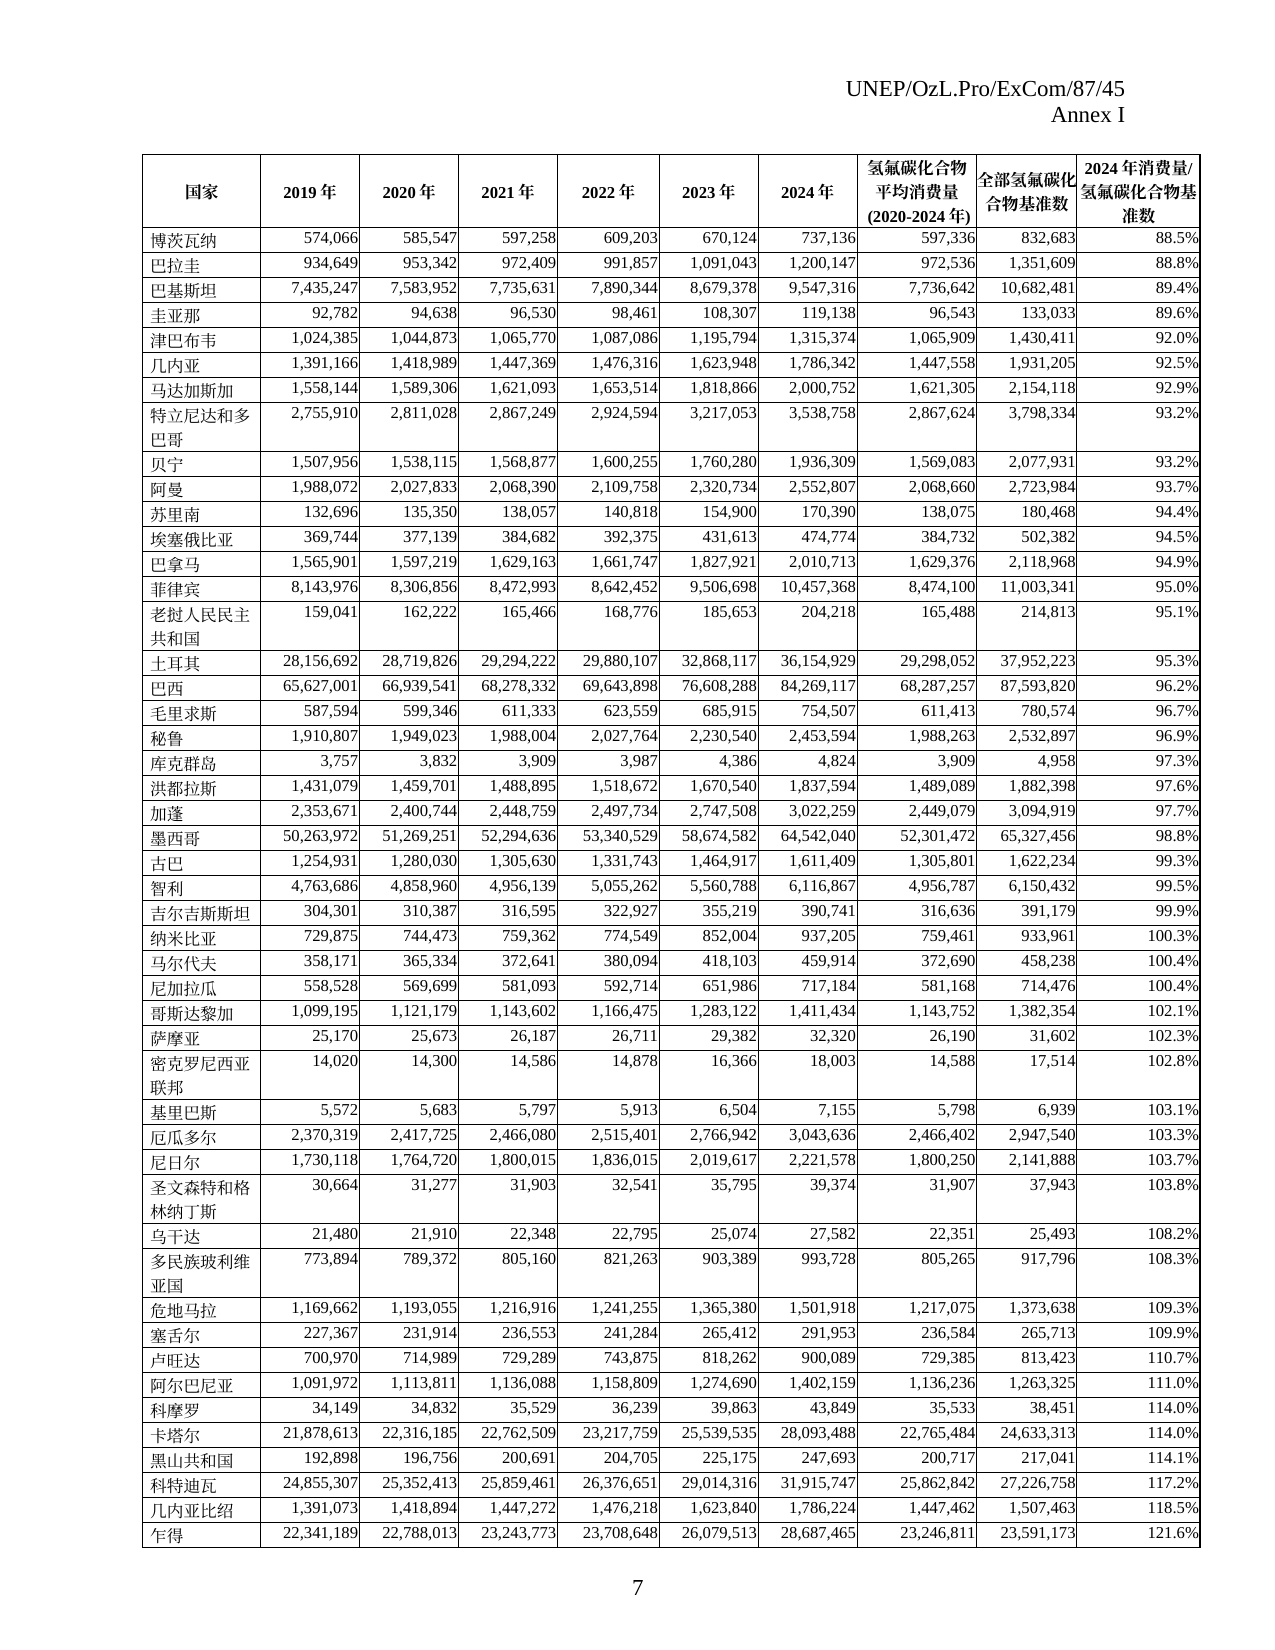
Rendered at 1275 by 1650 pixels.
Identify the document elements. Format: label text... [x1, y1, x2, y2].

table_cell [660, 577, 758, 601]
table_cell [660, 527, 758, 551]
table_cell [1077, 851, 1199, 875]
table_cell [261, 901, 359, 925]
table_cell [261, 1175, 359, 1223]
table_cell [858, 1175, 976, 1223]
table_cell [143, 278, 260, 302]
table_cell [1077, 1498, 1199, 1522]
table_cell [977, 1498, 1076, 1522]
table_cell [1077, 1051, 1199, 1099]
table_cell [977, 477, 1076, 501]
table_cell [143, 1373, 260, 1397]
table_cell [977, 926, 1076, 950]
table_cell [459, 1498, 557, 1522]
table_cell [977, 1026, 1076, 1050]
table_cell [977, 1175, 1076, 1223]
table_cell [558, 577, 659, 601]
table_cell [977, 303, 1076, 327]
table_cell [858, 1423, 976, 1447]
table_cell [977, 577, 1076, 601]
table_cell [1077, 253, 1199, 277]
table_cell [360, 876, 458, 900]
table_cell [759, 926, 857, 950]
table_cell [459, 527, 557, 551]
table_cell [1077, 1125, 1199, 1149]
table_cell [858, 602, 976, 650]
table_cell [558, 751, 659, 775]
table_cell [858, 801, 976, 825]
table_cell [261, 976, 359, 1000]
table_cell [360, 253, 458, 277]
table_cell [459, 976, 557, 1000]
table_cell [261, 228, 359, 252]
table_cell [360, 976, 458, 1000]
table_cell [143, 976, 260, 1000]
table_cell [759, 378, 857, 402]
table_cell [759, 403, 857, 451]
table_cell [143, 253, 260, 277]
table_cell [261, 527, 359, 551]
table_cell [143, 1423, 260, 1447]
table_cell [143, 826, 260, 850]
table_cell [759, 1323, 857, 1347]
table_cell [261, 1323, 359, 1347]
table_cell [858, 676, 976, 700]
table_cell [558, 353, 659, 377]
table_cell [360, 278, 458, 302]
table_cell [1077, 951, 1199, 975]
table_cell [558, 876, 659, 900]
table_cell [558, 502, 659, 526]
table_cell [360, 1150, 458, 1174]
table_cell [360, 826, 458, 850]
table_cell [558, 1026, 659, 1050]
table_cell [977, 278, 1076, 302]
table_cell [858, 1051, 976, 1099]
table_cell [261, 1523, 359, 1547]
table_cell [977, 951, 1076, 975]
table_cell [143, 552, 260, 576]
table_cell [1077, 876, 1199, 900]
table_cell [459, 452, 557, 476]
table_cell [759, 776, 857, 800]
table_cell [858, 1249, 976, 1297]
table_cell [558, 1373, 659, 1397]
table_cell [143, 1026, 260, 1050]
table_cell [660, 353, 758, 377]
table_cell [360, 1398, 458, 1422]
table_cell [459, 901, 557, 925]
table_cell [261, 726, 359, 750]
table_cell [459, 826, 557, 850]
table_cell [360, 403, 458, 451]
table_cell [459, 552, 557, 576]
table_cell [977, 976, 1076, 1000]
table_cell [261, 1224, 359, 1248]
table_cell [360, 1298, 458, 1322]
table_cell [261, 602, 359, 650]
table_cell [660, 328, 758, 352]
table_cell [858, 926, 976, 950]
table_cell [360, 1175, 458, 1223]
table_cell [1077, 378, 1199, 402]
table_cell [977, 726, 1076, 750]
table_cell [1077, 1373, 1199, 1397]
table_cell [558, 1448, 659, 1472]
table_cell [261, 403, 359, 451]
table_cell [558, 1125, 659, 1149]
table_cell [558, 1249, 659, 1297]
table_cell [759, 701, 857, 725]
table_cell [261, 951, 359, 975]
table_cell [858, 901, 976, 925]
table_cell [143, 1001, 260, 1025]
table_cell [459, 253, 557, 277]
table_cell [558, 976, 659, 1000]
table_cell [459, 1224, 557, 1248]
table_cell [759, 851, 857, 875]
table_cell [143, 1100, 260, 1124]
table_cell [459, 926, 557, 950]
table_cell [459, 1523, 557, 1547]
table_header 2020年 [360, 155, 458, 227]
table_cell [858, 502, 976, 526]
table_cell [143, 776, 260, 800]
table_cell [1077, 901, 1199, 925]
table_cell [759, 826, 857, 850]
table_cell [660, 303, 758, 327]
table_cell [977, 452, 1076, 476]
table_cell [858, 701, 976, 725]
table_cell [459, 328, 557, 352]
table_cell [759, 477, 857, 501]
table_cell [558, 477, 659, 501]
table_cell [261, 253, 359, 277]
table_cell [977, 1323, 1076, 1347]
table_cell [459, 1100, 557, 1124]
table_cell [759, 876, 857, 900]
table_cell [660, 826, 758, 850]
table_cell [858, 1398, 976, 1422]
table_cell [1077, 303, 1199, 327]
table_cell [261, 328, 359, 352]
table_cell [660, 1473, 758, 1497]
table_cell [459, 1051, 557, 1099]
table_header 2023年 [660, 155, 758, 227]
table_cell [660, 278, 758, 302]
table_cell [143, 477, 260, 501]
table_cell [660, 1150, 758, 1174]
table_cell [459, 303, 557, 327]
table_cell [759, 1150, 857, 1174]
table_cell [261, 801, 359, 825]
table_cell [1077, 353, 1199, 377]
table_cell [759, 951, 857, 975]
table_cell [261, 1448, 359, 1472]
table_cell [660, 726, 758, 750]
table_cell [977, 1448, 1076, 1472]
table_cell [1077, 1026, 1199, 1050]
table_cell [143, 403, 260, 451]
table_header 2021年 [459, 155, 557, 227]
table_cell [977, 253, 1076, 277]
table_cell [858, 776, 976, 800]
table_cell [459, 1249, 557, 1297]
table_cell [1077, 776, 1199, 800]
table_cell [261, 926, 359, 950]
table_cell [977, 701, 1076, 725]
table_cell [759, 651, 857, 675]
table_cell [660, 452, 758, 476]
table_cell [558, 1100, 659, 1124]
table_header 2024年消费量/氢氟碳化合物基准数 [1077, 155, 1199, 227]
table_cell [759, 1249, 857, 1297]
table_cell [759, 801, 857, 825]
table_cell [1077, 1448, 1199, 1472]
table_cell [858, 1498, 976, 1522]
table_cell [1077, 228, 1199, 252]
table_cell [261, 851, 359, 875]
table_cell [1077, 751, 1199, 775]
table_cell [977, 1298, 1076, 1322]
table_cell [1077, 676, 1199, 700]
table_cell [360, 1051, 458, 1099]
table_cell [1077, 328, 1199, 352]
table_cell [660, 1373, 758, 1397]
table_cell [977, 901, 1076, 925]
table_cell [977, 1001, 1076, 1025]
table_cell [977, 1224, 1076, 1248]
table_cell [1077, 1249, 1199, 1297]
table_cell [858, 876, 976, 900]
table_header 2019年 [261, 155, 359, 227]
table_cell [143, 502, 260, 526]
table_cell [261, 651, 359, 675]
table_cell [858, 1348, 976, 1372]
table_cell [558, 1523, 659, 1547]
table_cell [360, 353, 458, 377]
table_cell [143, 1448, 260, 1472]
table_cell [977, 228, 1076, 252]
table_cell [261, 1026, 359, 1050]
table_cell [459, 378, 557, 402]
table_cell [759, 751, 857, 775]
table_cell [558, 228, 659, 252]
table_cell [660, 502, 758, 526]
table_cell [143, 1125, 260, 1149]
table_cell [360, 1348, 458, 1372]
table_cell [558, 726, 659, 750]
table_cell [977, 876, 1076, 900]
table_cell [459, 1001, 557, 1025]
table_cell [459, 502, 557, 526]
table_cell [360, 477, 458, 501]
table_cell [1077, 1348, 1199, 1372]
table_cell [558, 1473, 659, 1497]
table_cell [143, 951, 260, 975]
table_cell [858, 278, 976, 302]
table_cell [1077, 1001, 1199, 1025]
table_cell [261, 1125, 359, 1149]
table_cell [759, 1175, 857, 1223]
table_header 2024年 [759, 155, 857, 227]
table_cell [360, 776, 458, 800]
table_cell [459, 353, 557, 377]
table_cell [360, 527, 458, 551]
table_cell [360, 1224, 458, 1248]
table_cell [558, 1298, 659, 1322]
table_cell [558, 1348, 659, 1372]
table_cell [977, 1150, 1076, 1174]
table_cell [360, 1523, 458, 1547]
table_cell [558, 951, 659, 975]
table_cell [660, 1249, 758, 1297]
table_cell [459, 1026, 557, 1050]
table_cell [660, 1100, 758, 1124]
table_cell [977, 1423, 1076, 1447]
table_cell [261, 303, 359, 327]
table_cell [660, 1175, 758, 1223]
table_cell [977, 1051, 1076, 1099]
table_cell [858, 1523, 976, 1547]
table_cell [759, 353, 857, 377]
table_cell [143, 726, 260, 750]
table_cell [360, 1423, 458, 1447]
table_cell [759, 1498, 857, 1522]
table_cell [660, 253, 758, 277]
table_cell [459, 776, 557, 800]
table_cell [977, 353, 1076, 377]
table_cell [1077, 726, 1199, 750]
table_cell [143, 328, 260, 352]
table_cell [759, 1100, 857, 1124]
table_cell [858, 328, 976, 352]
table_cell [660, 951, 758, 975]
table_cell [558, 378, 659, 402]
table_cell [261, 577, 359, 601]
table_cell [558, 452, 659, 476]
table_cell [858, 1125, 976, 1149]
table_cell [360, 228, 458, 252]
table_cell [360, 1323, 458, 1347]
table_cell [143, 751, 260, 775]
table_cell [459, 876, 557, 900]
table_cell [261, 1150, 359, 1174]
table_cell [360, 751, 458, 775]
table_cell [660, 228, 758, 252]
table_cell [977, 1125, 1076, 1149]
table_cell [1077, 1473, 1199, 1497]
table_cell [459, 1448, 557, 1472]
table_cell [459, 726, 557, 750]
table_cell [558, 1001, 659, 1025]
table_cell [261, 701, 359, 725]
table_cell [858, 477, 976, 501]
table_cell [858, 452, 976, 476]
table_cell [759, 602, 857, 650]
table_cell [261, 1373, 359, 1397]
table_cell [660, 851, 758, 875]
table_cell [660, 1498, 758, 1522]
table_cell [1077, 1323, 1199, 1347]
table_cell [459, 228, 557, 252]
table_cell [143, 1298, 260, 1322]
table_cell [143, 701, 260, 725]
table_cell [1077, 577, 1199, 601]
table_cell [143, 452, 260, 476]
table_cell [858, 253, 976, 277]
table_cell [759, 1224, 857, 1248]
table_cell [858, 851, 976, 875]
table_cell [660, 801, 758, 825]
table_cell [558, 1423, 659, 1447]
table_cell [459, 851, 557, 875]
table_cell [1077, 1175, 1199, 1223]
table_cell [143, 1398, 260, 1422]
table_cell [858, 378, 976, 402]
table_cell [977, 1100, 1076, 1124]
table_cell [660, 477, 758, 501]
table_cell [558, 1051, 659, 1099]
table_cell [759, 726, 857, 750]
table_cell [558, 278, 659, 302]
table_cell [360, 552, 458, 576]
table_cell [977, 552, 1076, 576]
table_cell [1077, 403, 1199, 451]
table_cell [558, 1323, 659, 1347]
table_header 氢氟碳化合物平均消费量 (2020-2024年) [858, 155, 976, 227]
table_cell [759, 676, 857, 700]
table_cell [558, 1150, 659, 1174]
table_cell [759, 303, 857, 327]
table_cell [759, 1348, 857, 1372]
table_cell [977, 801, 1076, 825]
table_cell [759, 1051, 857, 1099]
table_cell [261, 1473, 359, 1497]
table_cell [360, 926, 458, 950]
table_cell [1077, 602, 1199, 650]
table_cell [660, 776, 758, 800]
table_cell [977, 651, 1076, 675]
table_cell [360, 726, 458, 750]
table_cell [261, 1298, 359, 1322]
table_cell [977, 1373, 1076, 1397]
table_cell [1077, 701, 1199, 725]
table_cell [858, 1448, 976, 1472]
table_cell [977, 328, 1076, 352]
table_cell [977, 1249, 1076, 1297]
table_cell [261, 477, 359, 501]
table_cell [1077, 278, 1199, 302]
table_header 2022年 [558, 155, 659, 227]
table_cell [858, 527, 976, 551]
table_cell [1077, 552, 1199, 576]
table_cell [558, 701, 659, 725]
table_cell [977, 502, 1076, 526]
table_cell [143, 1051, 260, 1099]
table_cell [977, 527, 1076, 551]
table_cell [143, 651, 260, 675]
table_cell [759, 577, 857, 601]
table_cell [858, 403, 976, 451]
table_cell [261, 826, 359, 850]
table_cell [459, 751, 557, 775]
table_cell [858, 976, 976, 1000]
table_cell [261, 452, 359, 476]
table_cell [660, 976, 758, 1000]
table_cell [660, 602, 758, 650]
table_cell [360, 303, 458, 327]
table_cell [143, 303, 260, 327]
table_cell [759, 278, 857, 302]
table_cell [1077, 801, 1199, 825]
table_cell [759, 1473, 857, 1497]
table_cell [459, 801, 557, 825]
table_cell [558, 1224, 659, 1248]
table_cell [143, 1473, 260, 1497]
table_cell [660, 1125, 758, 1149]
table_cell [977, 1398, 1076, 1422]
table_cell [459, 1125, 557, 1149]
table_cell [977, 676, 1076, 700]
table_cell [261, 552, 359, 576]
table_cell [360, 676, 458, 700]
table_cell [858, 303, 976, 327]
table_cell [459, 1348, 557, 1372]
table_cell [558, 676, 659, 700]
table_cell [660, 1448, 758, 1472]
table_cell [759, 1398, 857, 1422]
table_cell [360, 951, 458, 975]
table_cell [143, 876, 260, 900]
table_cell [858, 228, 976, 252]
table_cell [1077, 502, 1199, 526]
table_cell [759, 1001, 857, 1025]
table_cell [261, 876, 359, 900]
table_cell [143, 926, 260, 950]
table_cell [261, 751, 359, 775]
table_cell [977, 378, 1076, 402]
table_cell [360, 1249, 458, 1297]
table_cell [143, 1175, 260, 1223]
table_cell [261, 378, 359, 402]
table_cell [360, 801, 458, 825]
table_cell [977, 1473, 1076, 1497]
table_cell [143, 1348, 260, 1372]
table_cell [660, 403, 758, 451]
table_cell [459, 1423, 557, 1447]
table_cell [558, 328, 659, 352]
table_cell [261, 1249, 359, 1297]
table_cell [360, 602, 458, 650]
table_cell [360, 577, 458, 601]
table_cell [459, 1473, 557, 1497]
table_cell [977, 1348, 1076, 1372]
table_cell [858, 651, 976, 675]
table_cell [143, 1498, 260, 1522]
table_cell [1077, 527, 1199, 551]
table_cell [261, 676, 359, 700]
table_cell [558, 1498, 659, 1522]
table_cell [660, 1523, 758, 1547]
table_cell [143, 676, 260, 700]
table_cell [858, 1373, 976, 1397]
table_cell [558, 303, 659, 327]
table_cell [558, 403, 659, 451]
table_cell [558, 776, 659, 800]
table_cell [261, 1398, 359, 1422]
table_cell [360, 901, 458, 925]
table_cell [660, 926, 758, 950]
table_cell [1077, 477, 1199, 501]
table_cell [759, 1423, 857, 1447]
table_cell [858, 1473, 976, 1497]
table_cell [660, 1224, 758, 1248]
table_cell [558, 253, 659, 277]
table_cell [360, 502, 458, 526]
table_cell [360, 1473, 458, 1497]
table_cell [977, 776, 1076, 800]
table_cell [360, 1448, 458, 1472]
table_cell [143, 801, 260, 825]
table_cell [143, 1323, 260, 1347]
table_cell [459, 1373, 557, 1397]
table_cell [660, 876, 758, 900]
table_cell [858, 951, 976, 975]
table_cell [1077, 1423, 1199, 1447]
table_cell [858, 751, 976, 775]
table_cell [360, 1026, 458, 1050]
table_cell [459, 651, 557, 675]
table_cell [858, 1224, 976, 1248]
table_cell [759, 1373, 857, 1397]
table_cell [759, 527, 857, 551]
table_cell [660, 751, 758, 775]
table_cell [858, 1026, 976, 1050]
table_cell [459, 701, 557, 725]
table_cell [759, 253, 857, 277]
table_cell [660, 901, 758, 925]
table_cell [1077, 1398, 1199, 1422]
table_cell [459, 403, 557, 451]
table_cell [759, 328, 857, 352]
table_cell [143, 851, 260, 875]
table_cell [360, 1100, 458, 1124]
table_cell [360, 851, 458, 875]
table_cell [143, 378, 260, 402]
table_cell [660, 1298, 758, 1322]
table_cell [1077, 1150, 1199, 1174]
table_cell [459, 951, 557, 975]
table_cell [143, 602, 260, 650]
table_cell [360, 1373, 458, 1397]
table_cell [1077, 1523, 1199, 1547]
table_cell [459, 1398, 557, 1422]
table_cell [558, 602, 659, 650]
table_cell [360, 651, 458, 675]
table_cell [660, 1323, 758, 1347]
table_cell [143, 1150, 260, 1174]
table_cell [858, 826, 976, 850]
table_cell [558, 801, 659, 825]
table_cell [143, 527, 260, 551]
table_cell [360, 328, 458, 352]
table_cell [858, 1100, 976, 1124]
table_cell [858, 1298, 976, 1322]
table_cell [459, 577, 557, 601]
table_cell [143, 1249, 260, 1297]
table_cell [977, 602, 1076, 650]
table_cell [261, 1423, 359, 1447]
table_header 全部氢氟碳化合物基准数 [977, 155, 1076, 227]
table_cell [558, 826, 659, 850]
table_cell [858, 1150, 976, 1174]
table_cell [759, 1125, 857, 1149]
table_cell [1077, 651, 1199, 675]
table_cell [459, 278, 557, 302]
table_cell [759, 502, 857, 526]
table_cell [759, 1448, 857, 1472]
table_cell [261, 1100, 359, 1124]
table_header 国家 [143, 155, 260, 227]
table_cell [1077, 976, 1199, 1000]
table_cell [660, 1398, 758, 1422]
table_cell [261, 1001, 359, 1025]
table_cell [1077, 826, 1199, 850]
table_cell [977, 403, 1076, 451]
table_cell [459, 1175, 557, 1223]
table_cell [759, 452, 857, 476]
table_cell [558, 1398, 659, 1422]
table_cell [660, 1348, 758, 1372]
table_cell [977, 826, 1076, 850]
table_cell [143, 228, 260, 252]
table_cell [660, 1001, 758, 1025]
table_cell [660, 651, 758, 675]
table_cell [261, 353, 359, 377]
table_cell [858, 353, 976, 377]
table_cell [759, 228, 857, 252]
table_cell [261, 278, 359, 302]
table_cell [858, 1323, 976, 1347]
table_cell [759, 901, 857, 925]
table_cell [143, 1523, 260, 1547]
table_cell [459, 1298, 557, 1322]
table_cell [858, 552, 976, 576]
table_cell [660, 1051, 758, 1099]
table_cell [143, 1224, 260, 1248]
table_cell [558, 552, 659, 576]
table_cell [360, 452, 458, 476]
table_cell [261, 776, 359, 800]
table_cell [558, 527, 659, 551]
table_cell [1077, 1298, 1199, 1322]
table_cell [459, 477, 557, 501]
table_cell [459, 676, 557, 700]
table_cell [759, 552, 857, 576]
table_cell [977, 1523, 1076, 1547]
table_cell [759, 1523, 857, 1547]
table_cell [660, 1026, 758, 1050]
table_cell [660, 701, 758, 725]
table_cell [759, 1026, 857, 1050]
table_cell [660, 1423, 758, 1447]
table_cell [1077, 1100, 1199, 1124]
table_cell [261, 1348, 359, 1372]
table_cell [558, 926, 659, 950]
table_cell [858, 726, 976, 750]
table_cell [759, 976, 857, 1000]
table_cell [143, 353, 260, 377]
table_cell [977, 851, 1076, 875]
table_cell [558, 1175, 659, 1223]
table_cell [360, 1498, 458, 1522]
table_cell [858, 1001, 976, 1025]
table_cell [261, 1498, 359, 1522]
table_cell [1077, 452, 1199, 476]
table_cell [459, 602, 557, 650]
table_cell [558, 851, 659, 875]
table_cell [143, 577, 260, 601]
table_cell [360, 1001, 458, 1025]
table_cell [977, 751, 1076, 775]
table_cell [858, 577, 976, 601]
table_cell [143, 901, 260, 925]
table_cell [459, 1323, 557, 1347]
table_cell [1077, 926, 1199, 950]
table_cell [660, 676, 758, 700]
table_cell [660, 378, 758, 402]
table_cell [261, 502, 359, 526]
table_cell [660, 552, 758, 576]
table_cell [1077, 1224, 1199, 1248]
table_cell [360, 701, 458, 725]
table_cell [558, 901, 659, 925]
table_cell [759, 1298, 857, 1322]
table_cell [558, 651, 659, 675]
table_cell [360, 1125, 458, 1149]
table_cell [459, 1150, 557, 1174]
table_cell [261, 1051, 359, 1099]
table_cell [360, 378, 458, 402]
